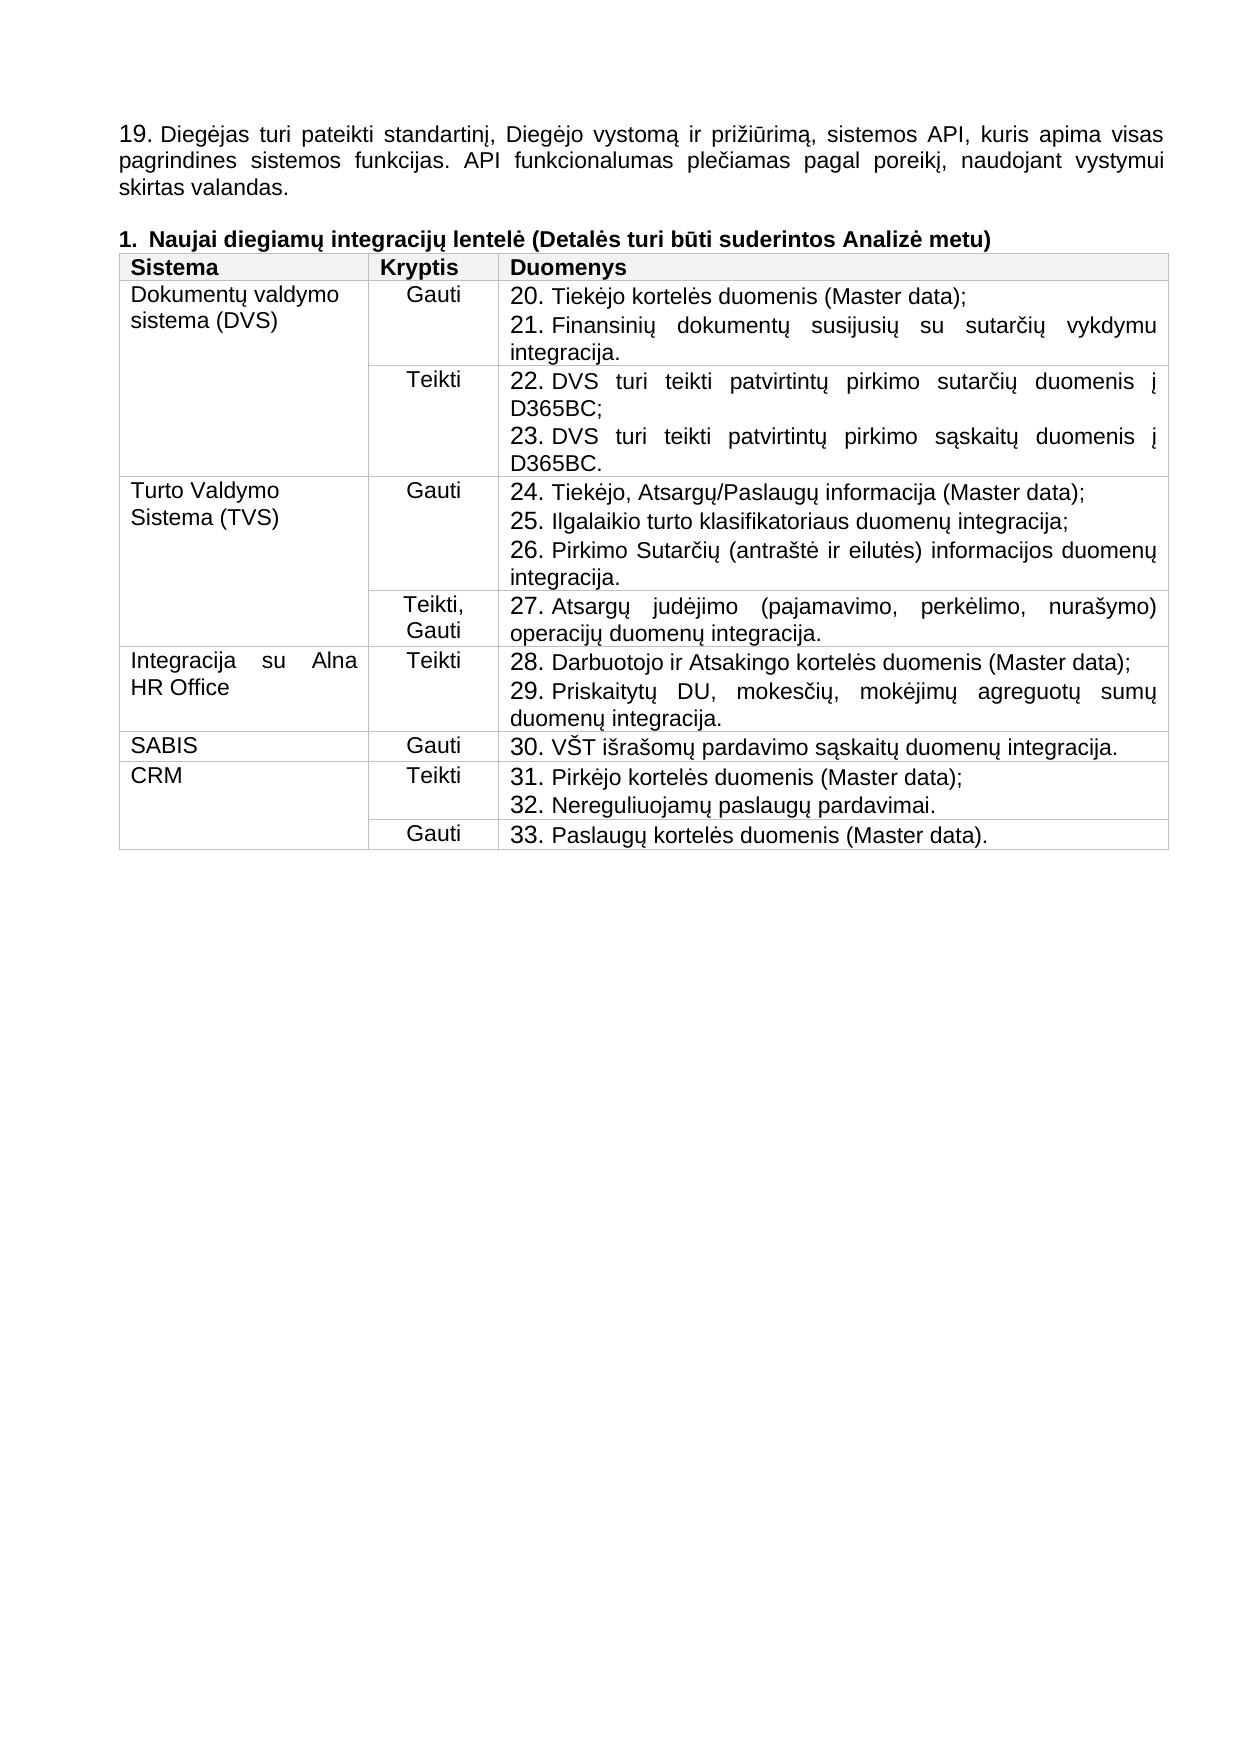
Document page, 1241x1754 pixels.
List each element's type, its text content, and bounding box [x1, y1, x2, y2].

table_header Kryptis [369, 254, 498, 280]
table_cell Teikti [369, 762, 498, 819]
table_cell DVS turi teikti patvirtintų pirkimo sutarčių duomenis į D365BC; DVS turi teikti patvirtintų pirkimo sąskaitų duomenis į D365BC. [499, 366, 1168, 476]
text Naujai diegiamų integracijų lentelė (Detalės turi būti suderintos Analizė metu) [118, 226, 1165, 253]
table_cell Teikti, Gauti [369, 591, 498, 646]
table_cell Teikti [369, 647, 498, 731]
table_cell Gauti [369, 477, 498, 590]
table_cell Atsargų judėjimo (pajamavimo, perkėlimo, nurašymo) operacijų duomenų integracija. [499, 591, 1168, 646]
table_cell Integracija su Alna HR Office [120, 647, 368, 731]
table_cell Dokumentų valdymo sistema (DVS) [120, 281, 368, 476]
table_cell Paslaugų kortelės duomenis (Master data). [499, 820, 1168, 849]
table_cell CRM [120, 762, 368, 849]
table_cell VŠT išrašomų pardavimo sąskaitų duomenų integracija. [499, 732, 1168, 761]
table_cell Tiekėjo, Atsargų/Paslaugų informacija (Master data); Ilgalaikio turto klasifikatoriaus duomenų integracija; Pirkimo Sutarčių (antraštė ir eilutės) informacijos duomenų integracija. [499, 477, 1168, 590]
table_cell Teikti [369, 366, 498, 476]
table_header Duomenys [499, 254, 1168, 280]
table_cell Turto Valdymo Sistema (TVS) [120, 477, 368, 646]
table_cell Darbuotojo ir Atsakingo kortelės duomenis (Master data); Priskaitytų DU, mokesčių, mokėjimų agreguotų sumų duomenų integracija. [499, 647, 1168, 731]
table_cell Gauti [369, 820, 498, 849]
list Diegėjas turi pateikti standartinį, Diegėjo vystomą ir prižiūrimą, sistemos API, kuris apima visas pagrindines sistemos funkcijas. API funkcionalumas plečiamas pagal poreikį, naudojant vystymui skirtas valandas. [118, 118, 1165, 200]
table_cell SABIS [120, 732, 368, 761]
table_cell Tiekėjo kortelės duomenis (Master data); Finansinių dokumentų susijusių su sutarčių vykdymu integracija. [499, 281, 1168, 365]
table_cell Gauti [369, 281, 498, 365]
table_header Sistema [120, 254, 368, 280]
table_cell Pirkėjo kortelės duomenis (Master data); Nereguliuojamų paslaugų pardavimai. [499, 762, 1168, 819]
table_cell Gauti [369, 732, 498, 761]
